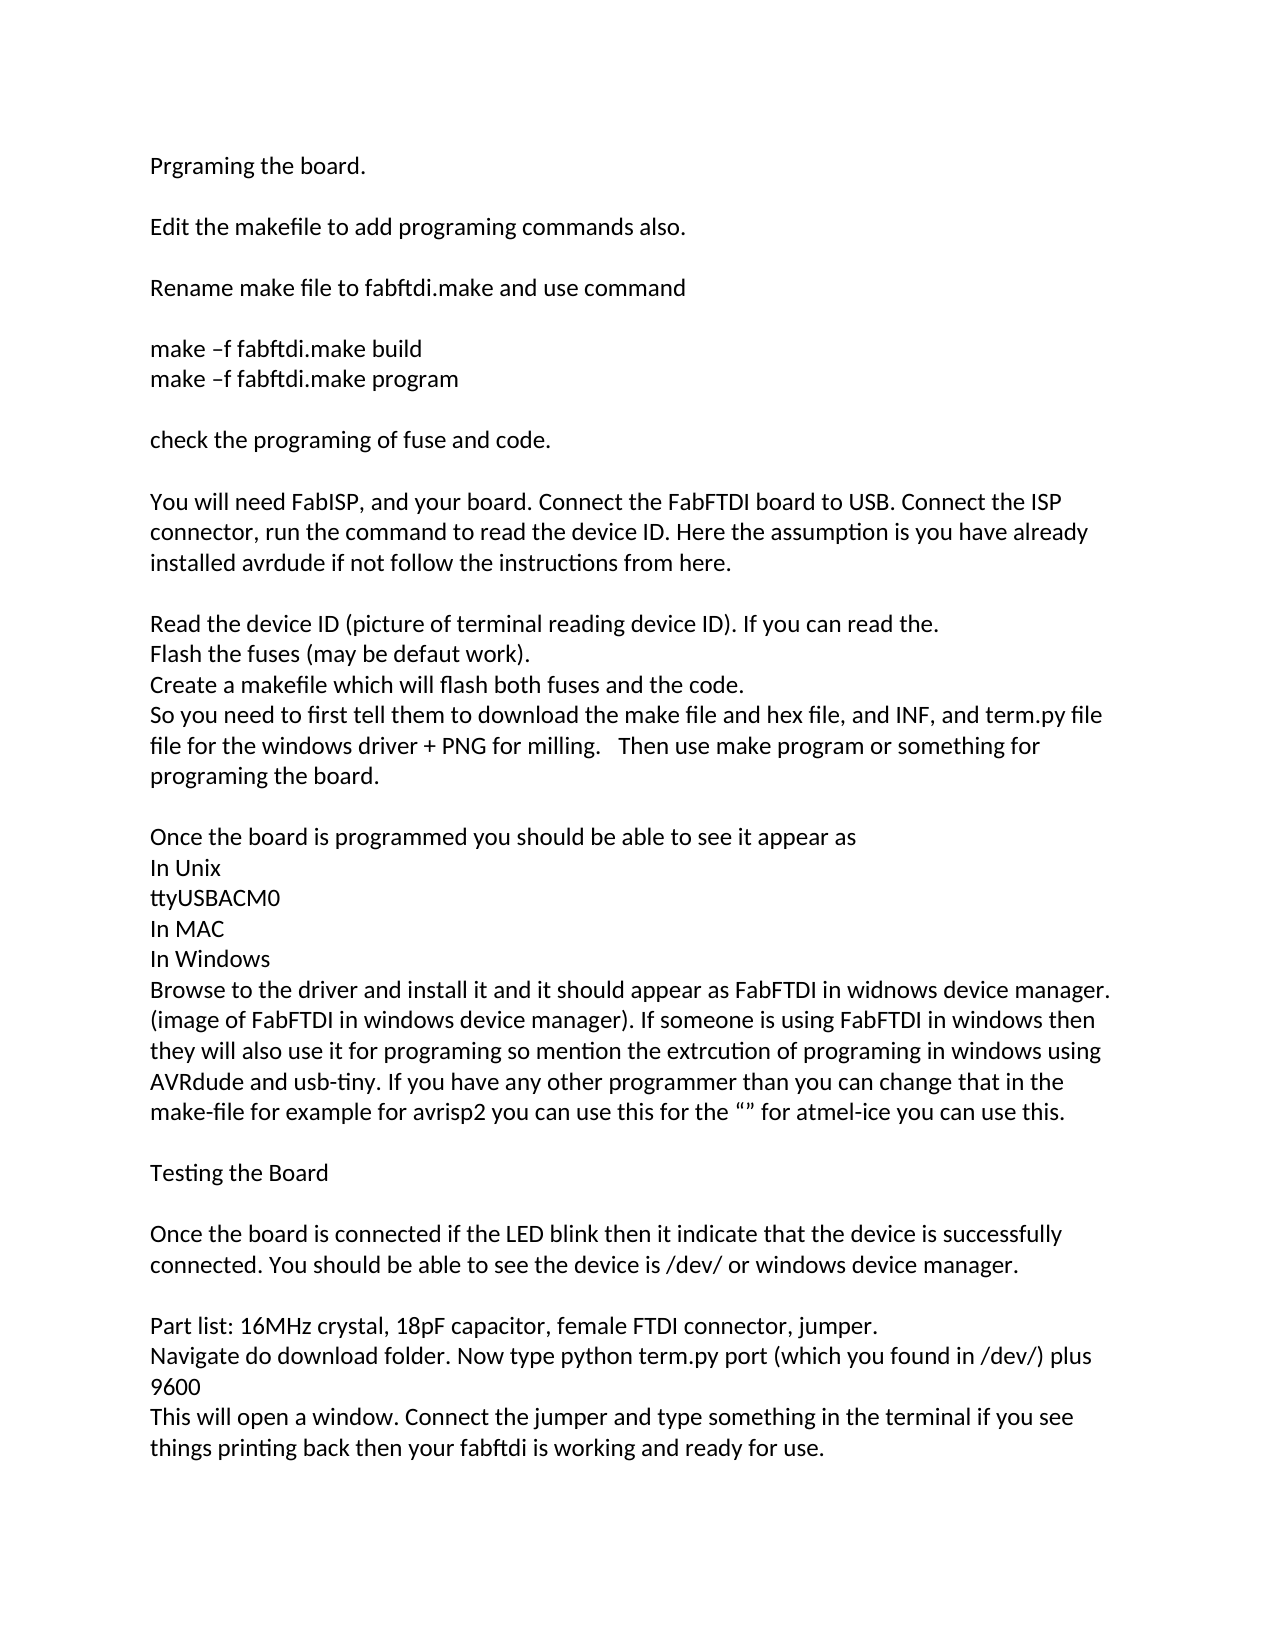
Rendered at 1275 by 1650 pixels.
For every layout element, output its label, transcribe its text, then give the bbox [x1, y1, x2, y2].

text make –f fabftdi.make program [150, 364, 1125, 394]
text Navigate do download folder. Now type python term.py port (which you found in /dev/) plus 9600 [150, 1340, 1125, 1401]
text In Unix [150, 852, 1125, 882]
text In Windows [150, 943, 1125, 974]
text So you need to first tell them to download the make file and hex file, and INF, and term.py file file for the windows driver + PNG for milling. Then use make program or something for programing the board. [150, 699, 1125, 791]
text Read the device ID (picture of terminal reading device ID). If you can read the. [150, 608, 1125, 638]
text ttyUSBACM0 [150, 882, 1125, 913]
text Prgraming the board. [150, 150, 1125, 181]
text make –f fabftdi.make build [150, 333, 1125, 364]
text Once the board is connected if the LED blink then it indicate that the device is successfully connected. You should be able to see the device is /dev/ or windows device manager. [150, 1218, 1125, 1279]
text This will open a window. Connect the jumper and type something in the terminal if you see things printing back then your fabftdi is working and ready for use. [150, 1401, 1125, 1462]
text You will need FabISP, and your board. Connect the FabFTDI board to USB. Connect the ISP connector, run the command to read the device ID. Here the assumption is you have already installed avrdude if not follow the instructions from here. [150, 486, 1125, 577]
text Once the board is programmed you should be able to see it appear as [150, 821, 1125, 852]
text In MAC [150, 913, 1125, 943]
text Edit the makefile to add programing commands also. [150, 211, 1125, 242]
text Flash the fuses (may be defaut work). [150, 638, 1125, 669]
text check the programing of fuse and code. [150, 425, 1125, 455]
text Create a makefile which will flash both fuses and the code. [150, 669, 1125, 699]
text Browse to the driver and install it and it should appear as FabFTDI in widnows device manager. (image of FabFTDI in windows device manager). If someone is using FabFTDI in windows then they will also use it for programing so mention the extrcution of programing in windows using AVRdude and usb-tiny. If you have any other programmer than you can change that in the make-file for example for avrisp2 you can use this for the “” for atmel-ice you can use this. [150, 974, 1125, 1127]
text Testing the Board [150, 1157, 1125, 1188]
text Rename make file to fabftdi.make and use command [150, 272, 1125, 303]
text Part list: 16MHz crystal, 18pF capacitor, female FTDI connector, jumper. [150, 1310, 1125, 1340]
